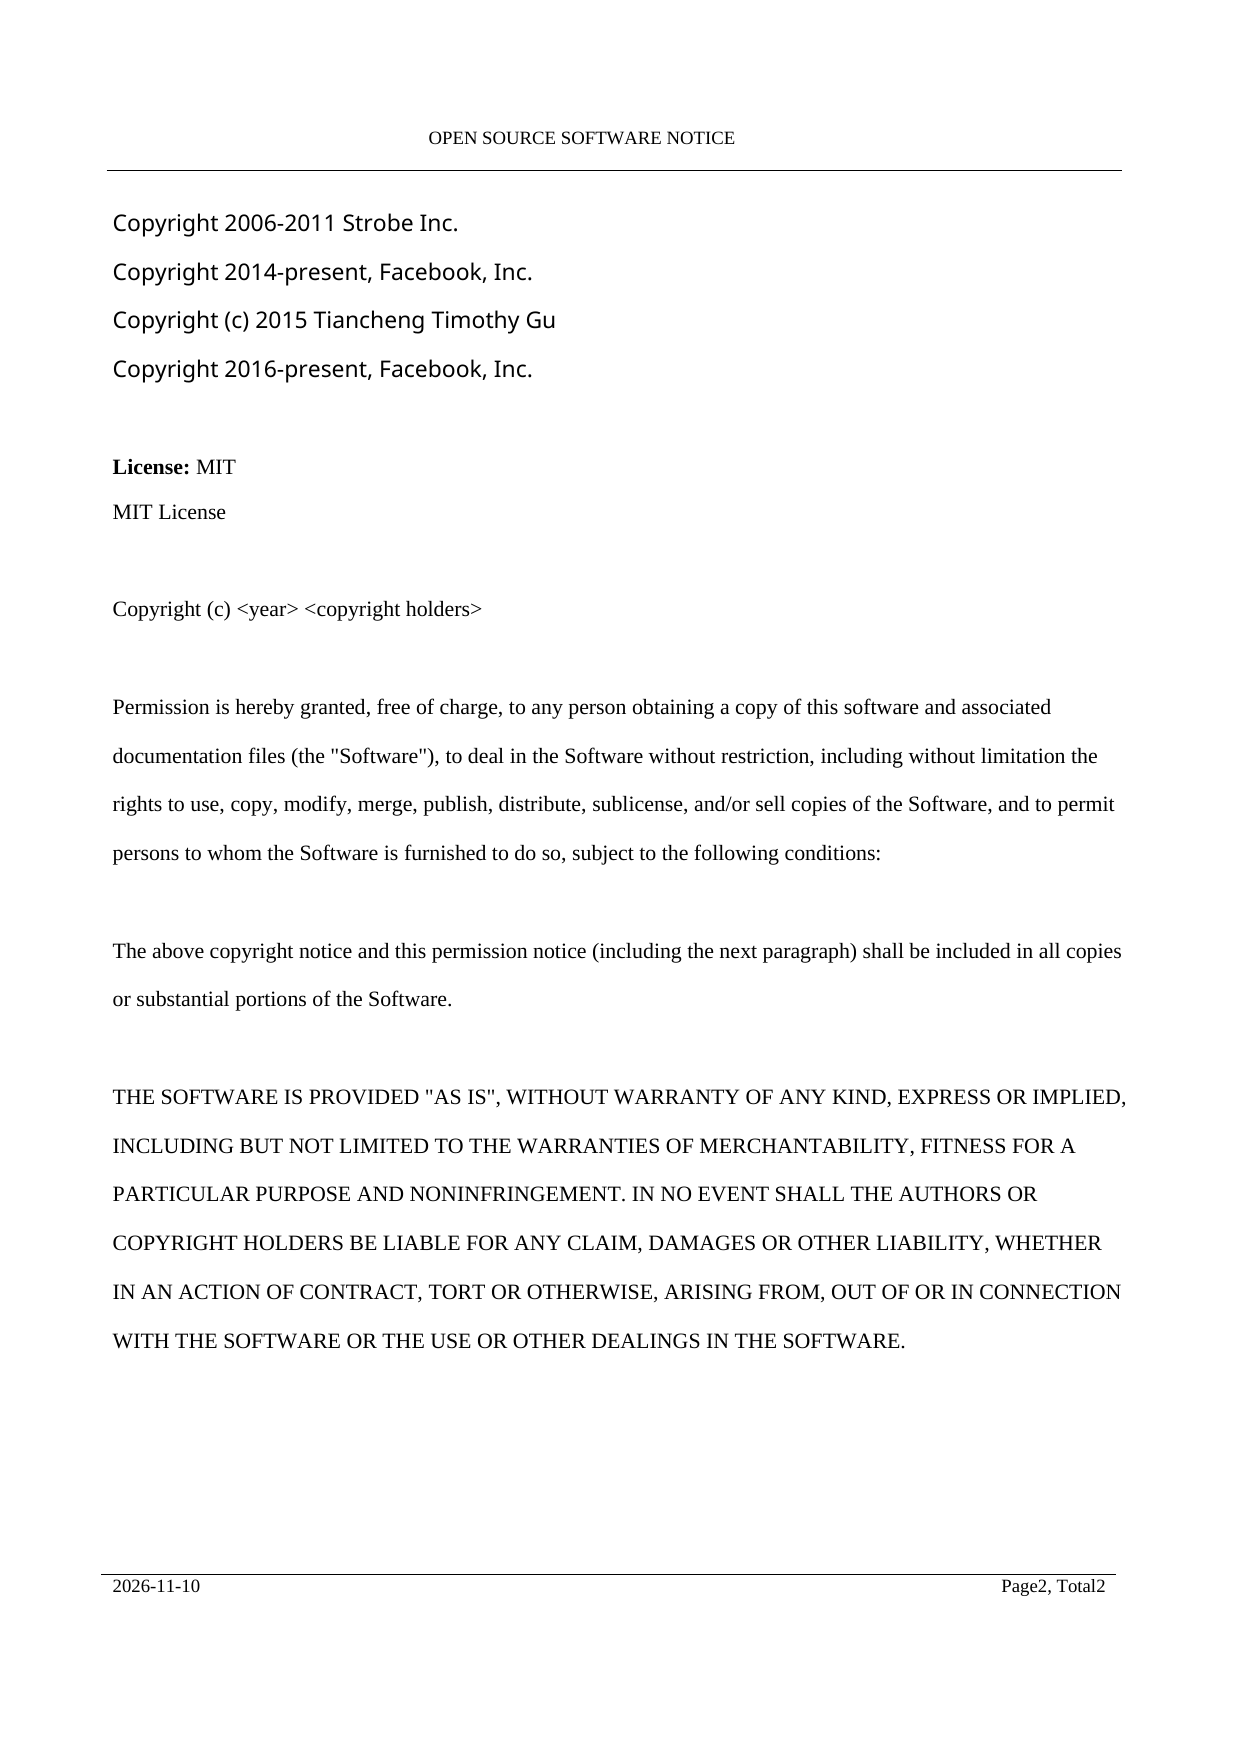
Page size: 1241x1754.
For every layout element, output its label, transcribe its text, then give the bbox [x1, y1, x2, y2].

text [112, 206, 1128, 434]
text License: MIT [112, 450, 1128, 483]
text MIT License Copyright (c) <year> <copyright holders> Permission is hereby granted, free of charge, to any person obtaining a copy of this software and associated documentation files (the "Software"), to deal in the Software without restriction, including without limitation the rights to use, copy, modify, merge, publish, distribute, sublicense, and/or sell copies of the Software, and to permit persons to whom the Software is furnished to do so, subject to the following conditions: The above copyright notice and this permission notice (including the next paragraph) shall be included in all copies or substantial portions of the Software. THE SOFTWARE IS PROVIDED "AS IS", WITHOUT WARRANTY OF ANY KIND, EXPRESS OR IMPLIED, INCLUDING BUT NOT LIMITED TO THE WARRANTIES OF MERCHANTABILITY, FITNESS FOR A PARTICULAR PURPOSE AND NONINFRINGEMENT. IN NO EVENT SHALL THE AUTHORS OR COPYRIGHT HOLDERS BE LIABLE FOR ANY CLAIM, DAMAGES OR OTHER LIABILITY, WHETHER IN AN ACTION OF CONTRACT, TORT OR OTHERWISE, ARISING FROM, OUT OF OR IN CONNECTION WITH THE SOFTWARE OR THE USE OR OTHER DEALINGS IN THE SOFTWARE. [112, 495, 1128, 1356]
